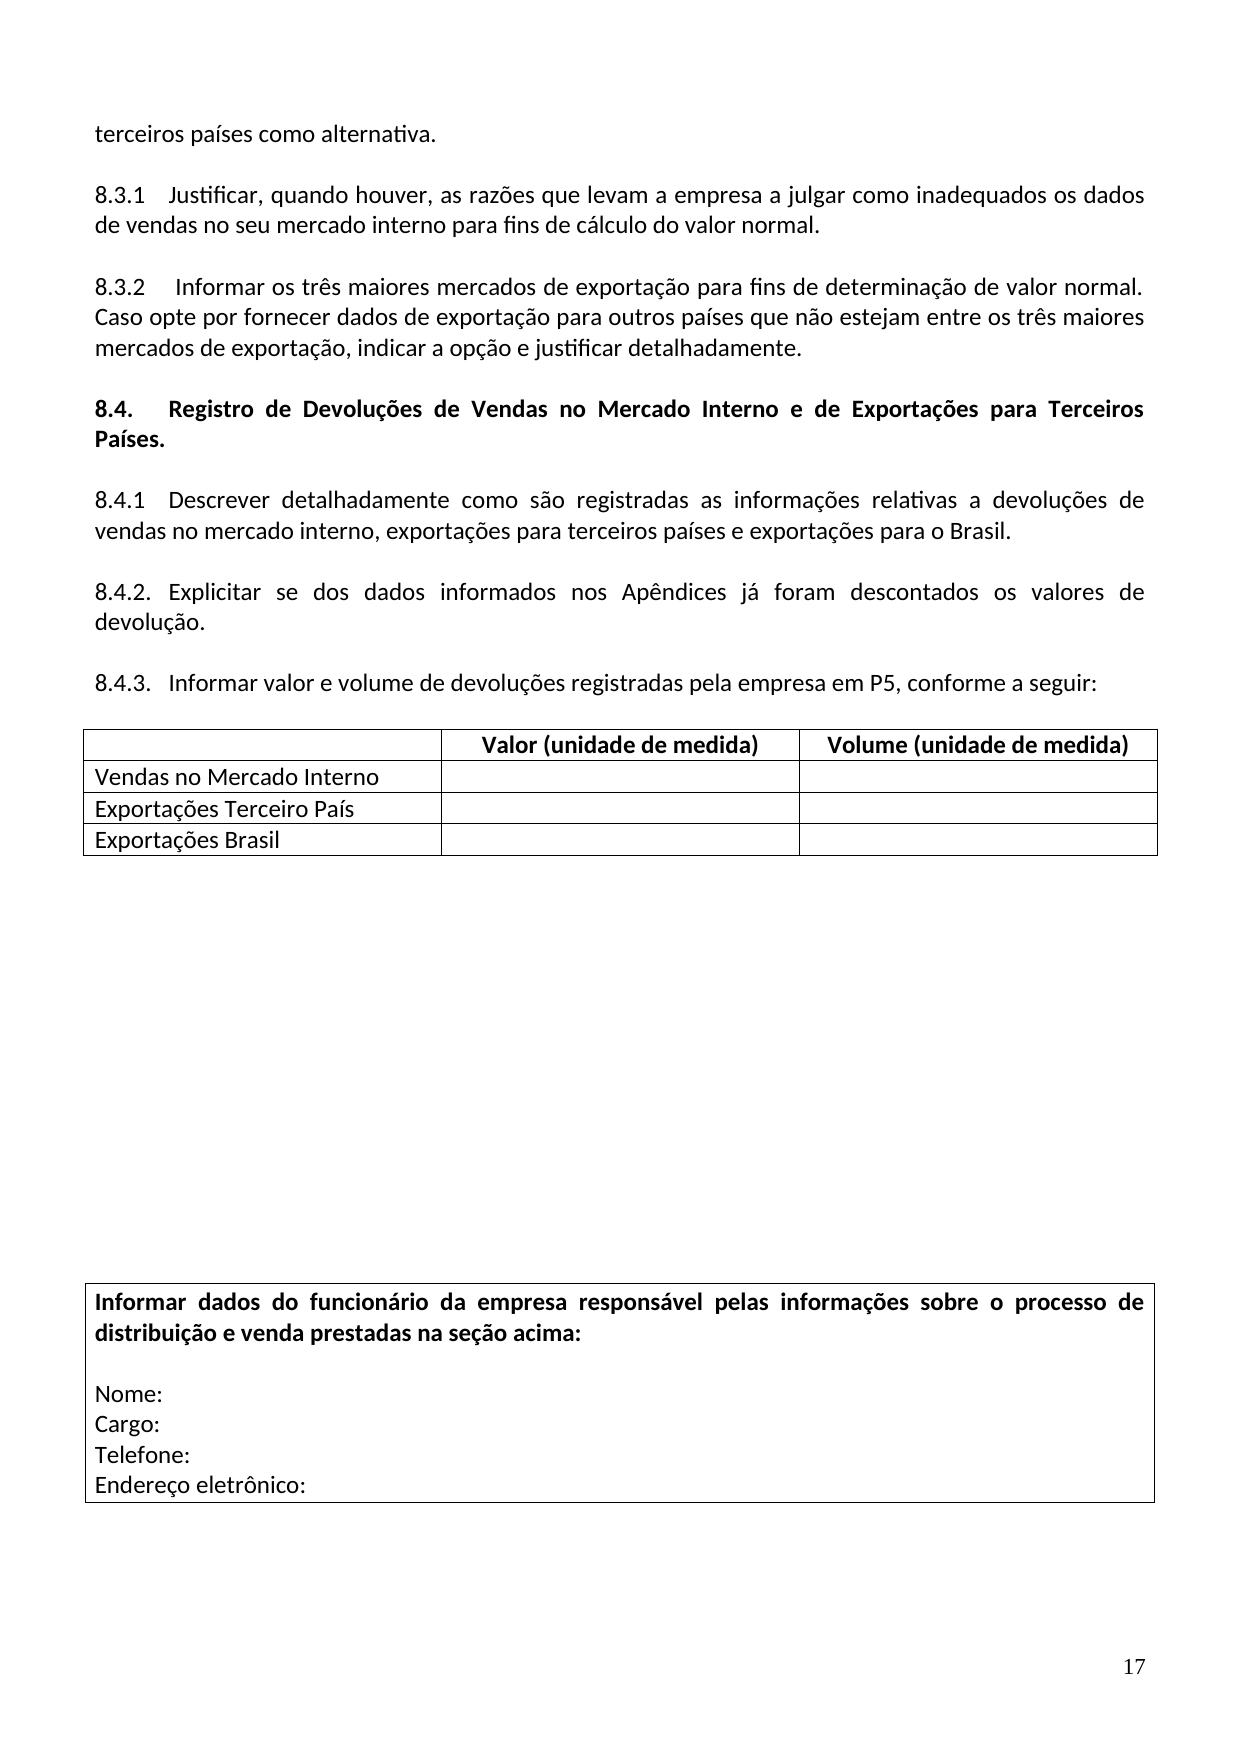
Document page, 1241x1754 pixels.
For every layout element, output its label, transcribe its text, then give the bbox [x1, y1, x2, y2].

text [94, 118, 1146, 149]
table_cell [800, 761, 1157, 792]
text 8.4.3. Informar valor e volume de devoluções registradas pela empresa em P5, conforme a seguir: [94, 667, 1146, 698]
table_header [84, 730, 441, 760]
text 8.3.1 Justificar, quando houver, as razões que levam a empresa a julgar como inadequados os dados de vendas no seu mercado interno para fins de cálculo do valor normal. [94, 179, 1146, 240]
table_cell [800, 824, 1157, 855]
text 8.4.2. Explicitar se dos dados informados nos Apêndices já foram descontados os valores de devolução. [94, 576, 1146, 637]
text Cargo: [94, 1408, 1146, 1439]
table_cell [800, 793, 1157, 823]
table_cell [442, 793, 799, 823]
text 8.4.1 Descrever detalhadamente como são registradas as informações relativas a devoluções de vendas no mercado interno, exportações para terceiros países e exportações para o Brasil. [94, 484, 1146, 545]
text 8.4. Registro de Devoluções de Vendas no Mercado Interno e de Exportações para Terceiros Países. [94, 393, 1146, 454]
table_header Valor (unidade de medida) [442, 730, 799, 760]
table_cell Exportações Brasil [84, 824, 441, 855]
table_cell Vendas no Mercado Interno [84, 761, 441, 792]
text 8.3.2 Informar os três maiores mercados de exportação para fins de determinação de valor normal. Caso opte por fornecer dados de exportação para outros países que não estejam entre os três maiores mercados de exportação, indicar a opção e justificar detalhadamente. [94, 271, 1146, 362]
table_header Volume (unidade de medida) [800, 730, 1157, 760]
table_cell [442, 761, 799, 792]
text Endereço eletrônico: [86, 1466, 1154, 1502]
table_cell [442, 824, 799, 855]
table_cell Exportações Terceiro País [84, 793, 441, 823]
text Telefone: [94, 1439, 1146, 1466]
text Informar dados do funcionário da empresa responsável pelas informações sobre o processo de distribuição e venda prestadas na seção acima: [86, 1284, 1154, 1347]
text Nome: [94, 1378, 1146, 1408]
